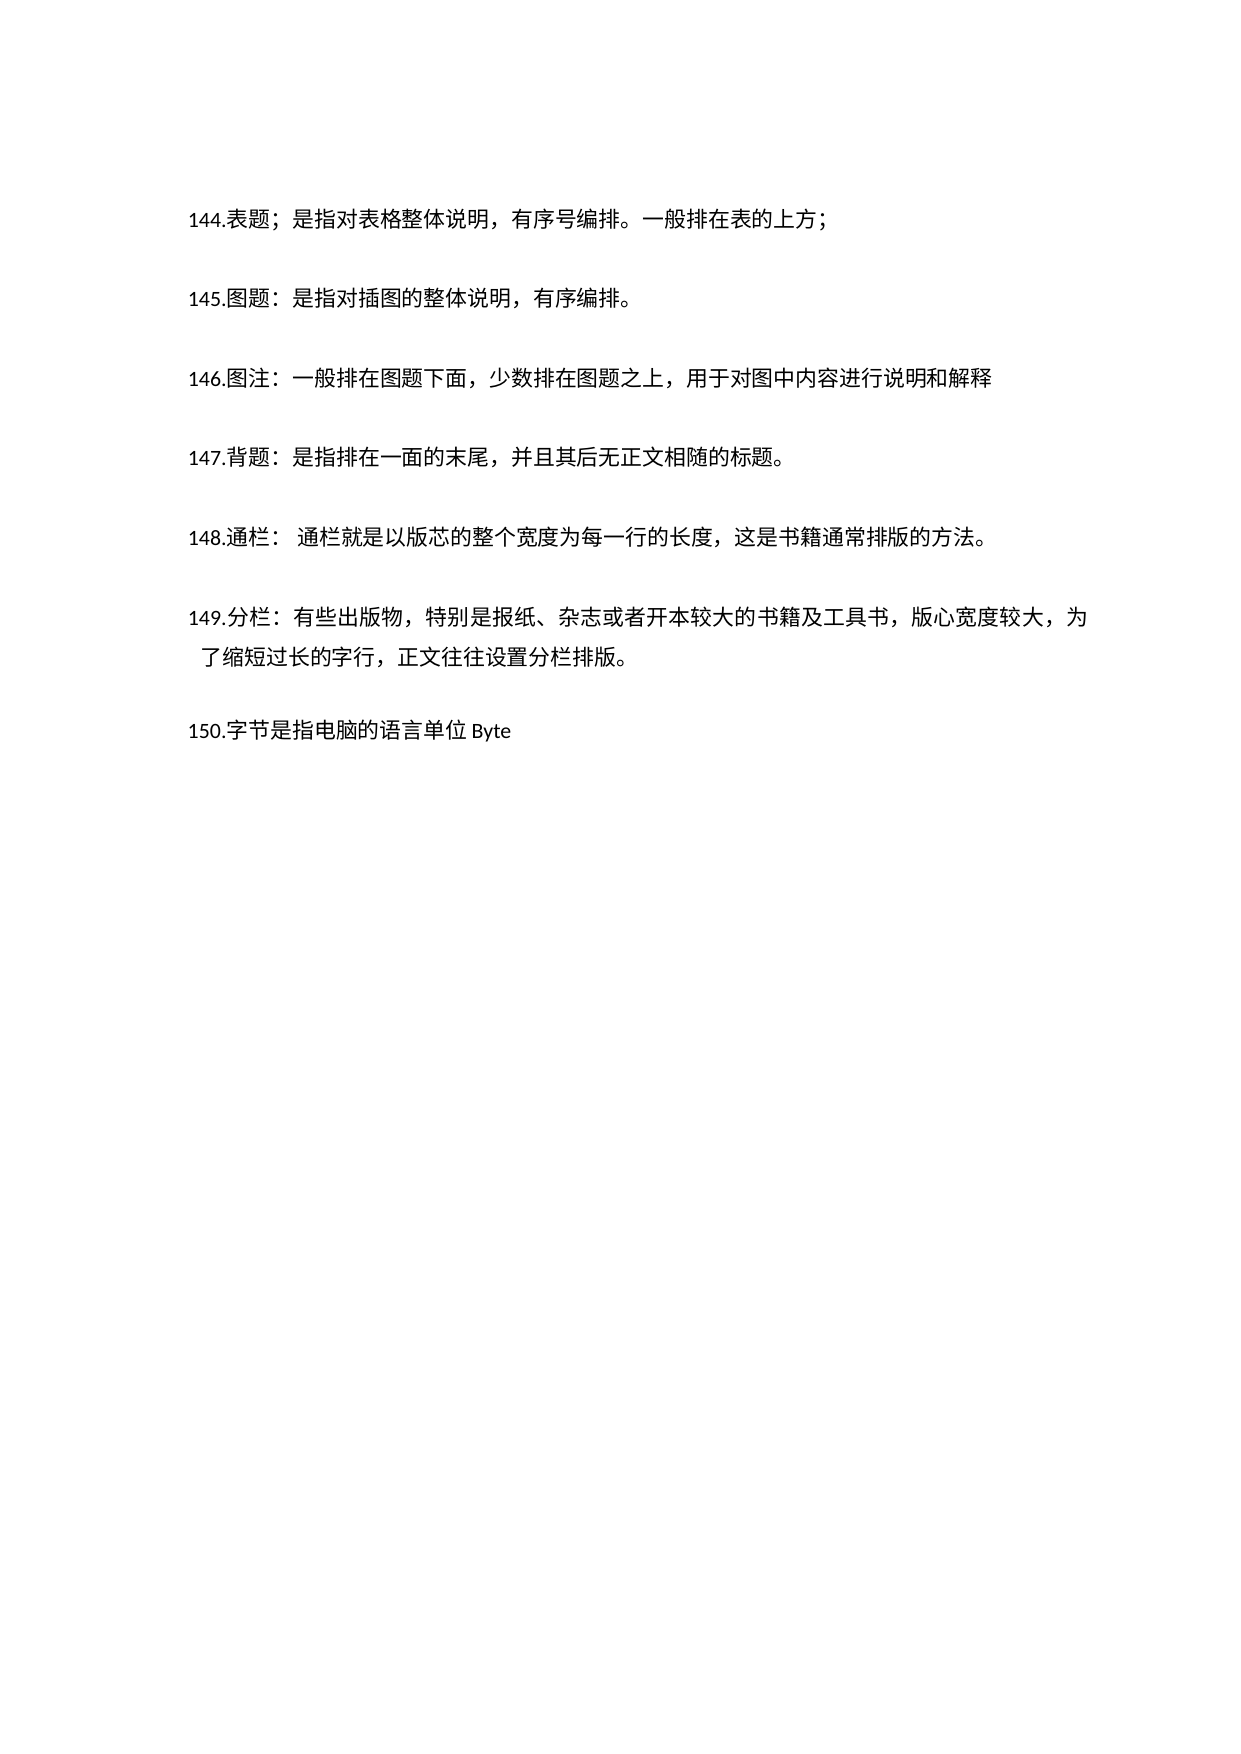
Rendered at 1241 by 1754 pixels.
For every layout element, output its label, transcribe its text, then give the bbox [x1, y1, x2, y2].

text 147.背题：是指排在一面的末尾，并且其后无正文相随的标题。 [188, 440, 1088, 472]
text 150.字节是指电脑的语言单位Byte [187, 713, 1053, 745]
text 144.表题；是指对表格整体说明，有序号编排。一般排在表的上方； [188, 201, 1088, 234]
text 145.图题：是指对插图的整体说明，有序编排。 [188, 281, 1088, 313]
text 149.分栏：有些出版物，特别是报纸、杂志或者开本较大的书籍及工具书，版心宽度较大，为了缩短过长的字行，正文往往设置分栏排版。 [188, 599, 1088, 672]
text 146.图注：一般排在图题下面，少数排在图题之上，用于对图中内容进行说明和解释 [188, 360, 1088, 393]
text 148.通栏： 通栏就是以版芯的整个宽度为每一行的长度，这是书籍通常排版的方法。 [188, 519, 1088, 552]
